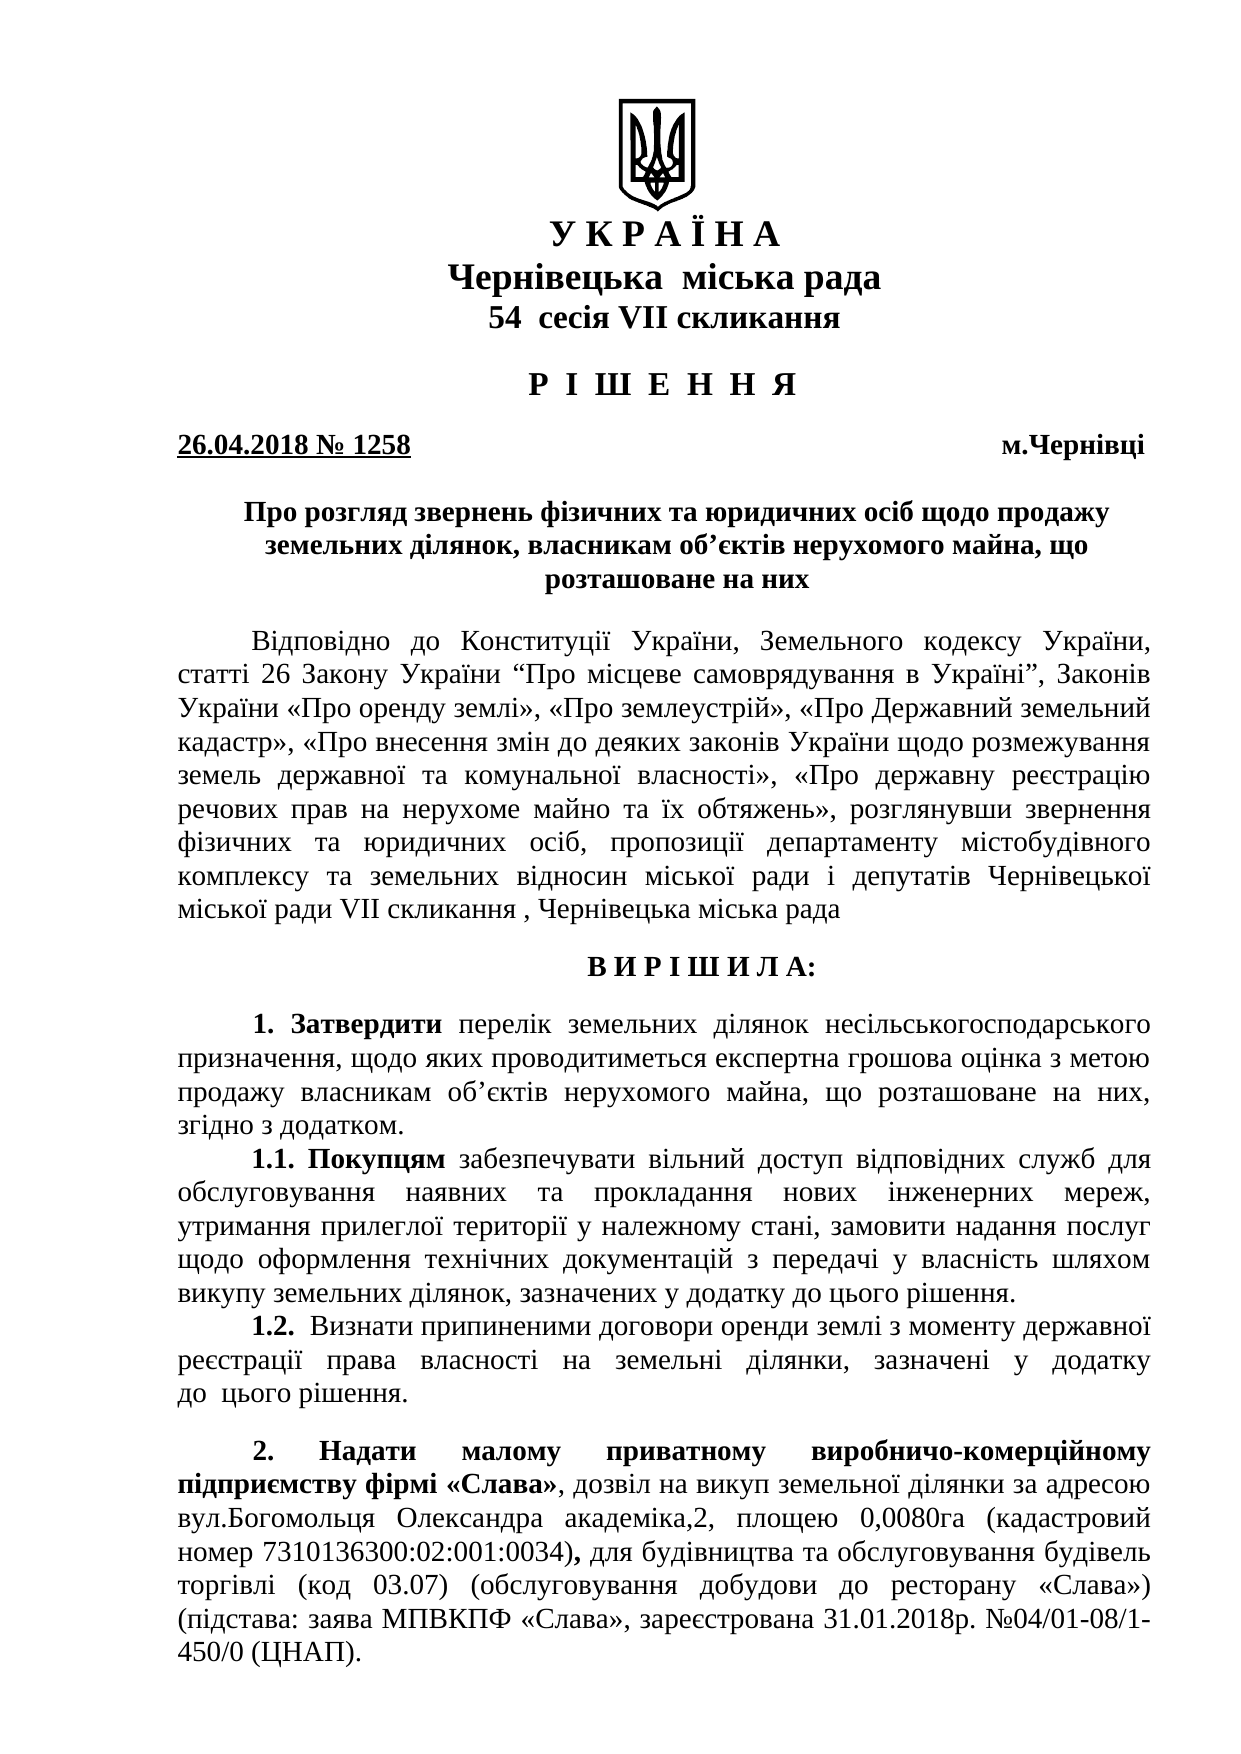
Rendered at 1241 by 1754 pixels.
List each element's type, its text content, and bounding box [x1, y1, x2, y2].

text В И Р І Ш И Л А: [177, 949, 1152, 982]
text Чернівецька міська рада [177, 254, 1152, 298]
text Відповідно до Конституції України, Земельного кодексу України, статті 26 Закону України “Про місцеве самоврядування в Україні”, Законів України «Про оренду землі», «Про землеустрій», «Про Державний земельний кадастр», «Про внесення змін до деяких законів України щодо розмежування земель державної та комунальної власності», «Про державну реєстрацію речових прав на нерухоме майно та їх обтяжень», розглянувши звернення фізичних та юридичних осіб, пропозиції департаменту містобудівного комплексу та земельних відносин міської ради і депутатів Чернівецької міської ради VІІ скликання , Чернівецька міська рада [177, 623, 1152, 925]
text 1. Затвердити перелік земельних ділянок несільськогосподарського призначення, щодо яких проводитиметься експертна грошова оцінка з метою продажу власникам об’єктів нерухомого майна, що розташоване на них, згідно з додатком. [177, 1007, 1152, 1141]
subtitle Р І Ш Е Н Н Я [177, 364, 1147, 403]
text 1.1. Покупцям забезпечувати вільний доступ відповідних служб для обслуговування наявних та прокладання нових інженерних мереж, утримання прилеглої території у належному стані, замовити надання послуг щодо оформлення технічних документацій з передачі у власність шляхом викупу земельних ділянок, зазначених у додатку до цього рішення. [177, 1141, 1152, 1308]
text У К Р А Ї Н А [177, 211, 1152, 254]
text 1.2. Визнати припиненими договори оренди землі з моменту державної реєстрації права власності на земельні ділянки, зазначені у додатку до цього рішення. [177, 1308, 1152, 1409]
text 26.04.2018 № 1258 м.Чернівці [177, 427, 1152, 460]
text 54 сесія VІІ скликання [177, 298, 1152, 336]
text 2. Надати малому приватному виробничо-комерційному підприємству фірмі «Слава», дозвіл на викуп земельної ділянки за адресою вул.Богомольця Олександра академіка,2, площею 0,0080га (кадастровий номер 7310136300:02:001:0034), для будівництва та обслуговування будівель торгівлі (код 03.07) (обслуговування добудови до ресторану «Слава») (підстава: заява МПВКПФ «Слава», зареєстрована 31.01.2018р. №04/01-08/1-450/0 (ЦНАП). [177, 1433, 1152, 1668]
table_header Про розгляд звернень фізичних та юридичних осіб щодо продажу земельних ділянок, власникам об’єктів нерухомого майна, що розташоване на них [189, 494, 1165, 594]
